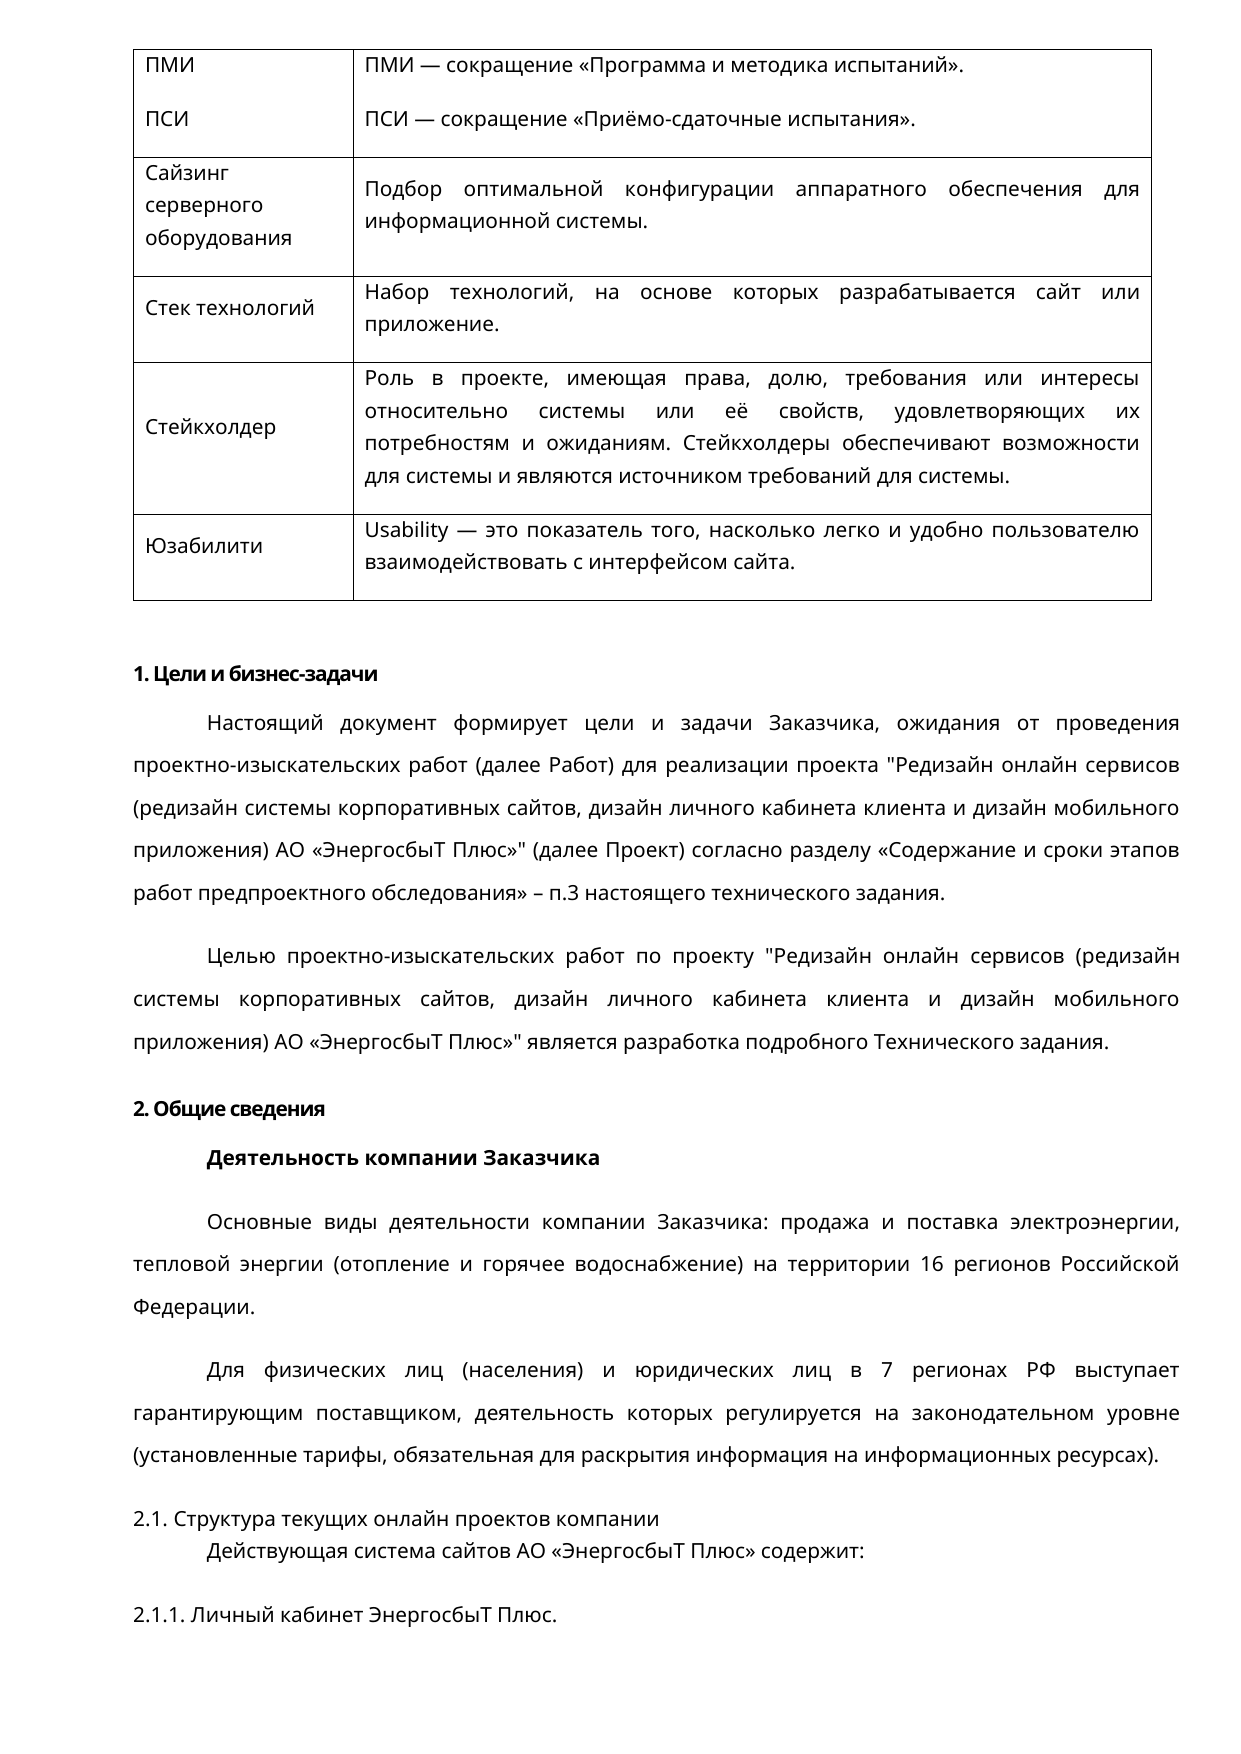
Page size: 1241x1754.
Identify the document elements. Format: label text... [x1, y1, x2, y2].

text 1. Цели и бизнес-задачи [133, 659, 1181, 687]
text Деятельность компании Заказчика [133, 1143, 1181, 1172]
text Настоящий документ формирует цели и задачи Заказчика, ожидания от проведения проектно-изыскательских работ (далее Работ) для реализации проекта "Редизайн онлайн сервисов (редизайн системы корпоративных сайтов, дизайн личного кабинета клиента и дизайн мобильного приложения) АО «ЭнергосбыТ Плюс»" (далее Проект) согласно разделу «Содержание и сроки этапов работ предпроектного обследования» – п.3 настоящего технического задания. [133, 708, 1181, 907]
text 2.1.1. Личный кабинет ЭнергосбыТ Плюс. [133, 1600, 1181, 1628]
table_cell ПМИ — сокращение «Программа и методика испытаний». ПСИ — сокращение «Приёмо-сдаточные испытания». [354, 50, 1151, 157]
table_cell Стек технологий [134, 277, 353, 362]
table_cell Сайзинг серверного оборудования [134, 158, 353, 276]
subtitle 2.1. Структура текущих онлайн проектов компании [133, 1504, 1181, 1532]
text 2. Общие сведения [133, 1094, 1181, 1123]
table_cell Usability — это показатель того, насколько легко и удобно пользователю взаимодействовать с интерфейсом сайта. [354, 515, 1151, 600]
text Действующая система сайтов АО «ЭнергосбыТ Плюс» содержит: [133, 1537, 1181, 1565]
table_cell Стейкхолдер [134, 363, 353, 514]
table_cell Роль в проекте, имеющая права, долю, требования или интересы относительно системы или её свойств, удовлетворяющих их потребностям и ожиданиям. Стейкхолдеры обеспечивают возможности для системы и являются источником требований для системы. [354, 363, 1151, 514]
table_cell Набор технологий, на основе которых разрабатывается сайт или приложение. [354, 277, 1151, 362]
text Основные виды деятельности компании Заказчика: продажа и поставка электроэнергии, тепловой энергии (отопление и горячее водоснабжение) на территории 16 регионов Российской Федерации. [133, 1207, 1181, 1320]
text Целью проектно-изыскательских работ по проекту "Редизайн онлайн сервисов (редизайн системы корпоративных сайтов, дизайн личного кабинета клиента и дизайн мобильного приложения) АО «ЭнергосбыТ Плюс»" является разработка подробного Технического задания. [133, 942, 1181, 1055]
table_cell Юзабилити [134, 515, 353, 600]
text Для физических лиц (населения) и юридических лиц в 7 регионах РФ выступает гарантирующим поставщиком, деятельность которых регулируется на законодательном уровне (установленные тарифы, обязательная для раскрытия информация на информационных ресурсах). [133, 1355, 1181, 1469]
table_cell ПМИ ПСИ [134, 50, 353, 157]
table_cell Подбор оптимальной конфигурации аппаратного обеспечения для информационной системы. [354, 158, 1151, 276]
